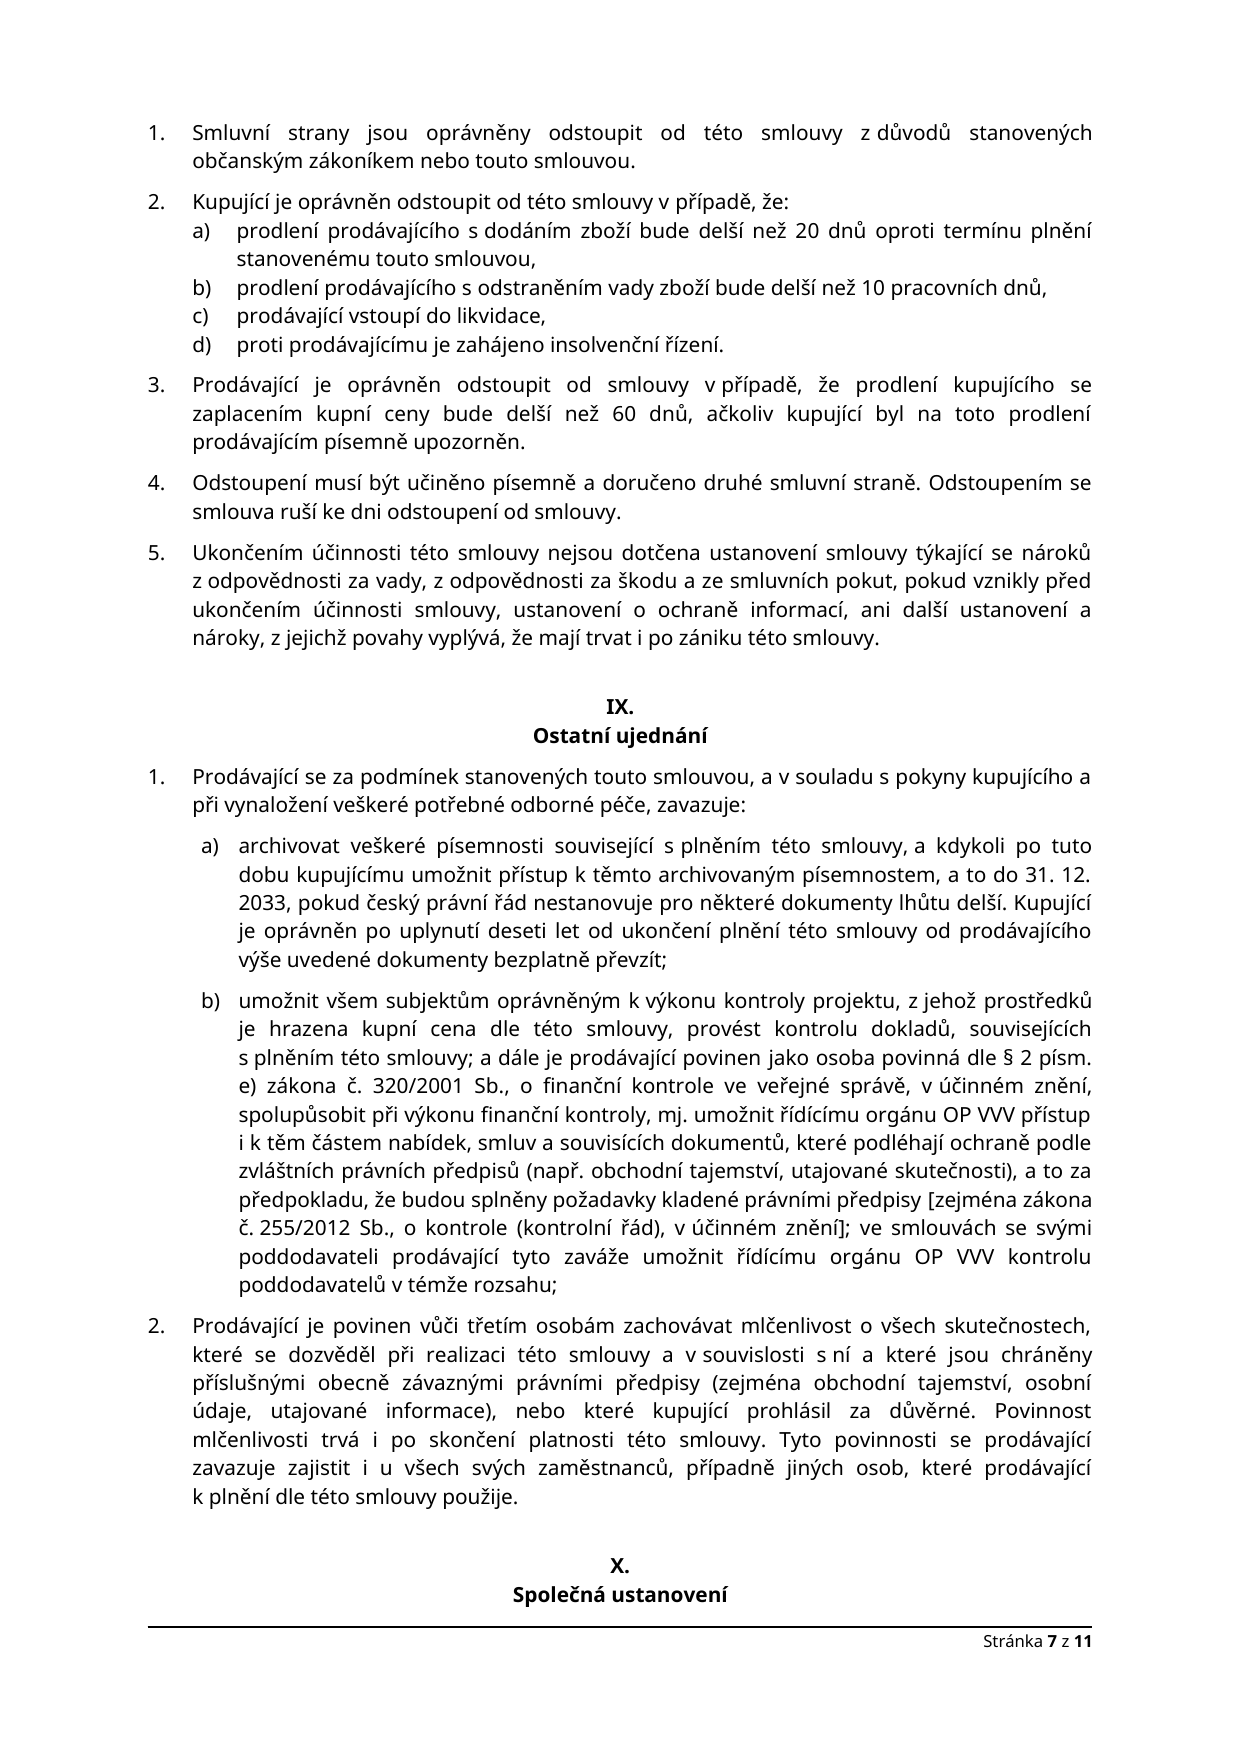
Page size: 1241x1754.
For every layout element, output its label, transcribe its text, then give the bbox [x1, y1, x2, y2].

list Ukončením účinnosti této smlouvy nejsou dotčena ustanovení smlouvy týkající se nároků z odpovědnosti za vady, z odpovědnosti za škodu a ze smluvních pokut, pokud vznikly před ukončením účinnosti smlouvy, ustanovení o ochraně informací, ani další ustanovení a nároky, z jejichž povahy vyplývá, že mají trvat i po zániku této smlouvy. [148, 538, 1092, 652]
list proti prodávajícímu je zahájeno insolvenční řízení. [192, 330, 1092, 358]
list prodlení prodávajícího s odstraněním vady zboží bude delší než 10 pracovních dnů, [192, 273, 1092, 301]
list archivovat veškeré písemnosti související s plněním této smlouvy, a kdykoli po tuto dobu kupujícímu umožnit přístup k těmto archivovaným písemnostem, a to do 31. 12. 2033, pokud český právní řád nestanovuje pro některé dokumenty lhůtu delší. Kupující je oprávněn po uplynutí deseti let od ukončení plnění této smlouvy od prodávajícího výše uvedené dokumenty bezplatně převzít; [201, 831, 1092, 973]
list Kupující je oprávněn odstoupit od této smlouvy v případě, že: [148, 187, 1092, 216]
list umožnit všem subjektům oprávněným k výkonu kontroly projektu, z jehož prostředků je hrazena kupní cena dle této smlouvy, provést kontrolu dokladů, souvisejících s plněním této smlouvy; a dále je prodávající povinen jako osoba povinná dle § 2 písm. e) zákona č. 320/2001 Sb., o finanční kontrole ve veřejné správě, v účinném znění, spolupůsobit při výkonu finanční kontroly, mj. umožnit řídícímu orgánu OP VVV přístup i k těm částem nabídek, smluv a souvisících dokumentů, které podléhají ochraně podle zvláštních právních předpisů (např. obchodní tajemství, utajované skutečnosti), a to za předpokladu, že budou splněny požadavky kladené právními předpisy [zejména zákona č. 255/2012 Sb., o kontrole (kontrolní řád), v účinném znění]; ve smlouvách se svými poddodavateli prodávající tyto zaváže umožnit řídícímu orgánu OP VVV kontrolu poddodavatelů v témže rozsahu; [201, 986, 1092, 1299]
text IX. [148, 692, 1092, 721]
list prodávající vstoupí do likvidace, [192, 301, 1092, 330]
list Prodávající je oprávněn odstoupit od smlouvy v případě, že prodlení kupujícího se zaplacením kupní ceny bude delší než 60 dnů, ačkoliv kupující byl na toto prodlení prodávajícím písemně upozorněn. [148, 371, 1092, 456]
text X. [148, 1551, 1092, 1580]
list Smluvní strany jsou oprávněny odstoupit od této smlouvy z důvodů stanovených občanským zákoníkem nebo touto smlouvou. [148, 118, 1092, 175]
text Společná ustanovení [148, 1580, 1092, 1608]
list Prodávající se za podmínek stanovených touto smlouvou, a v souladu s pokyny kupujícího a při vynaložení veškeré potřebné odborné péče, zavazuje: [148, 762, 1092, 819]
list Odstoupení musí být učiněno písemně a doručeno druhé smluvní straně. Odstoupením se smlouva ruší ke dni odstoupení od smlouvy. [148, 468, 1092, 525]
text Ostatní ujednání [148, 721, 1092, 749]
list Prodávající je povinen vůči třetím osobám zachovávat mlčenlivost o všech skutečnostech, které se dozvěděl při realizaci této smlouvy a v souvislosti s ní a které jsou chráněny příslušnými obecně závaznými právními předpisy (zejména obchodní tajemství, osobní údaje, utajované informace), nebo které kupující prohlásil za důvěrné. Povinnost mlčenlivosti trvá i po skončení platnosti této smlouvy. Tyto povinnosti se prodávající zavazuje zajistit i u všech svých zaměstnanců, případně jiných osob, které prodávající k plnění dle této smlouvy použije. [148, 1311, 1092, 1510]
list prodlení prodávajícího s dodáním zboží bude delší než 20 dnů oproti termínu plnění stanovenému touto smlouvou, [192, 216, 1092, 273]
